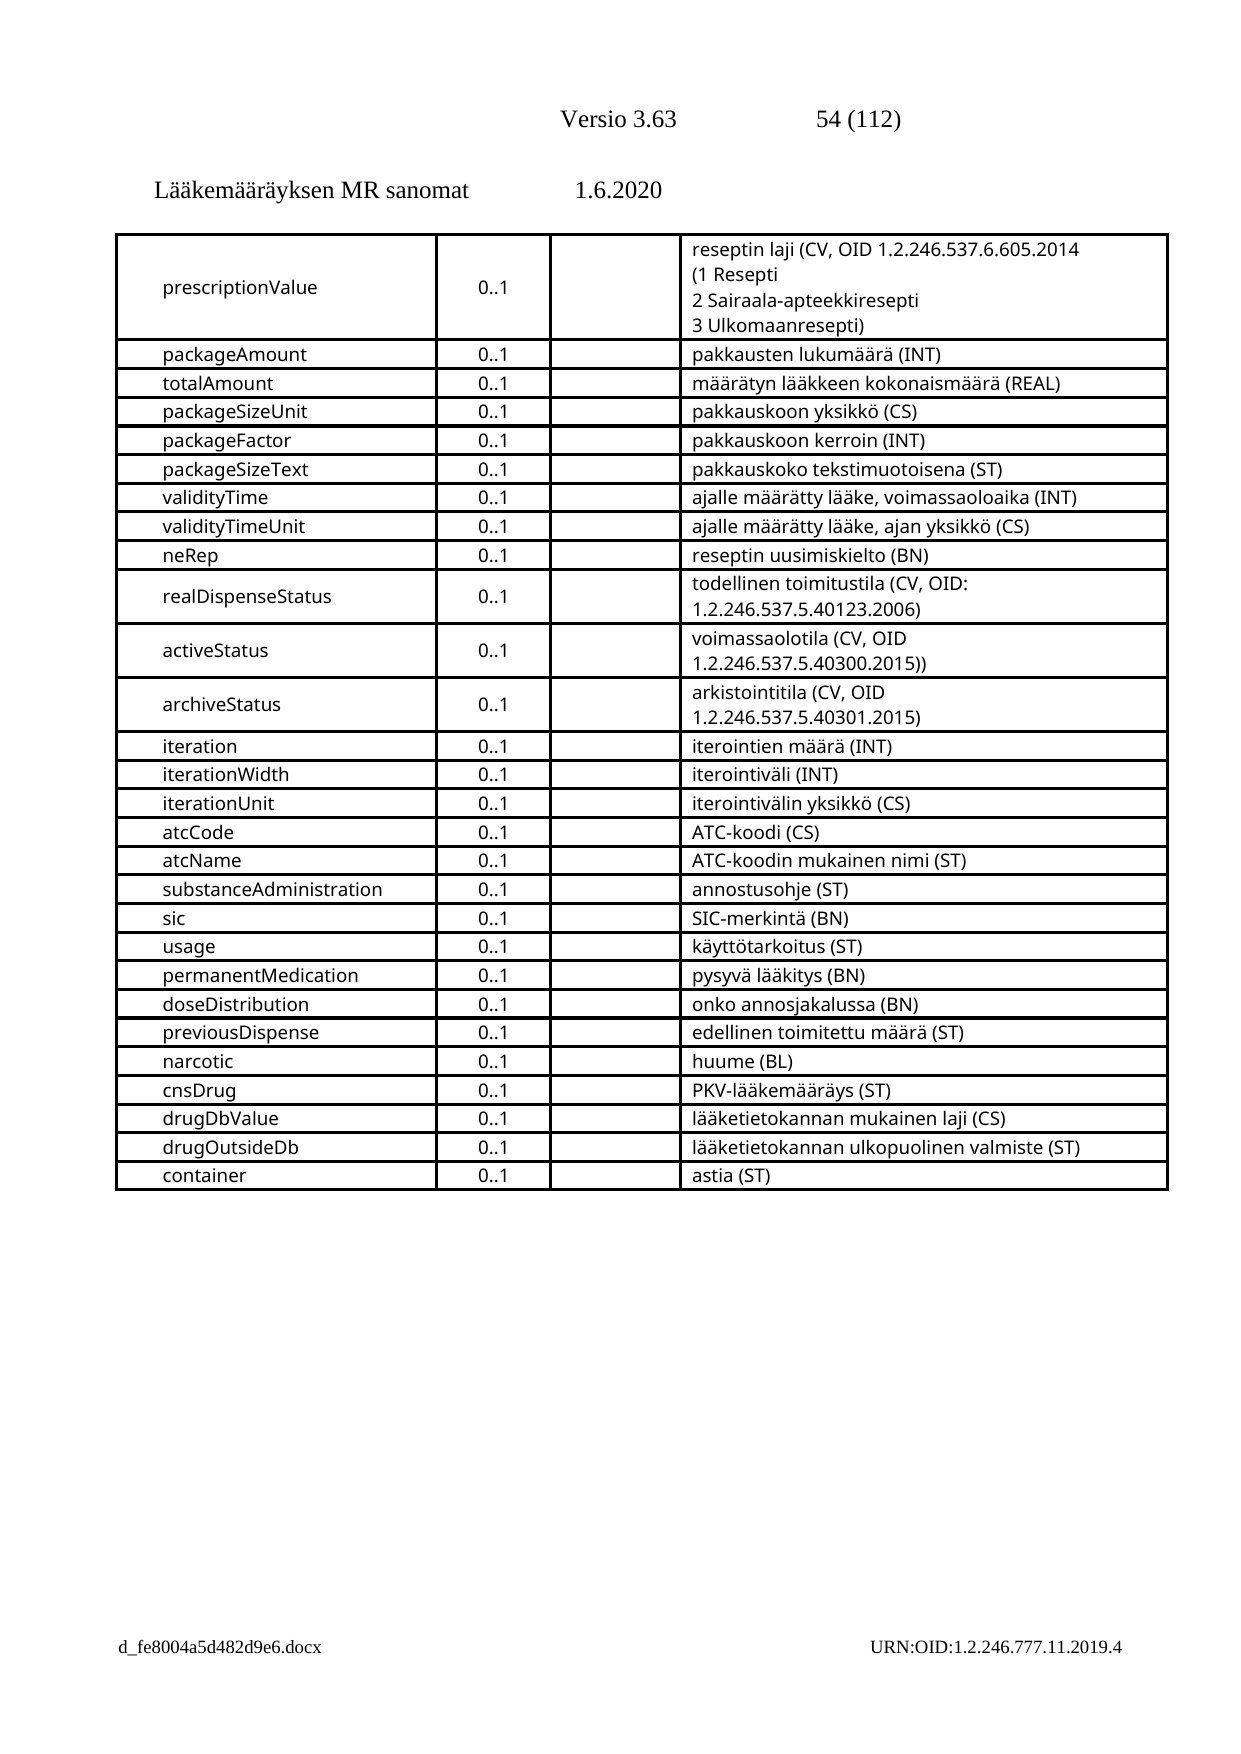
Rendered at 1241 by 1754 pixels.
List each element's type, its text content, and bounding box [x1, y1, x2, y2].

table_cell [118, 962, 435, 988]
table_cell prescriptionValue [118, 236, 435, 338]
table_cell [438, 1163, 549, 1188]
table_cell [552, 679, 679, 730]
table_cell [552, 370, 679, 396]
table_cell neRep [118, 542, 435, 567]
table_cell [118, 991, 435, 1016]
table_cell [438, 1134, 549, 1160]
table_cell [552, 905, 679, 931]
table_cell totalAmount [118, 370, 435, 396]
table_cell reseptin laji (CV, OID 1.2.246.537.6.605.2014 (1 Resepti 2 Sairaala-apteekkiresepti 3 Ulkomaanresepti) [682, 236, 1166, 338]
table_cell [552, 341, 679, 367]
table_cell reseptin uusimiskielto (BN) [682, 542, 1166, 567]
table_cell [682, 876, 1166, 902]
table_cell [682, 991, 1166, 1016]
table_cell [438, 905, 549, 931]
table_cell 0..1 [438, 485, 549, 510]
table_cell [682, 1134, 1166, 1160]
table_cell 0..1 [438, 679, 549, 730]
table_cell 0..1 [438, 428, 549, 453]
table_cell validityTimeUnit [118, 513, 435, 539]
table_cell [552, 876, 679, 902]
table_cell pakkauskoko tekstimuotoisena (ST) [682, 456, 1166, 482]
table_cell [552, 428, 679, 453]
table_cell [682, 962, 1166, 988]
table_cell pakkausten lukumäärä (INT) [682, 341, 1166, 367]
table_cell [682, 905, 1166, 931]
table_cell 0..1 [438, 571, 549, 622]
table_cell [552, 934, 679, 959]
table_cell [552, 513, 679, 539]
table_cell [552, 399, 679, 424]
table_cell 0..1 [438, 625, 549, 676]
table_cell iterationWidth [118, 762, 435, 787]
table_cell ajalle määrätty lääke, ajan yksikkö (CS) [682, 513, 1166, 539]
table_cell iterationUnit [118, 790, 435, 816]
table_cell packageSizeText [118, 456, 435, 482]
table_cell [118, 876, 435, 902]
table_cell ATC-koodi (CS) [682, 819, 1166, 844]
table_cell 0..1 [438, 456, 549, 482]
table_cell 0..1 [438, 790, 549, 816]
table_cell [552, 819, 679, 844]
table_cell ajalle määrätty lääke, voimassaoloaika (INT) [682, 485, 1166, 510]
table_cell iteration [118, 733, 435, 759]
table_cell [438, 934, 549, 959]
table_cell määrätyn lääkkeen kokonaismäärä (REAL) [682, 370, 1166, 396]
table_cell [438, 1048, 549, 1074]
table_cell packageFactor [118, 428, 435, 453]
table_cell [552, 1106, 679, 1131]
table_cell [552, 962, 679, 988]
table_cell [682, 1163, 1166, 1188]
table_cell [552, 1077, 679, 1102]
table_cell atcCode [118, 819, 435, 844]
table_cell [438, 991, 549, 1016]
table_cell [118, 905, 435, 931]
table_cell [552, 625, 679, 676]
table_cell voimassaolotila (CV, OID 1.2.246.537.5.40300.2015)) [682, 625, 1166, 676]
table_cell 0..1 [438, 341, 549, 367]
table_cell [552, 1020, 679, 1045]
table_cell [552, 485, 679, 510]
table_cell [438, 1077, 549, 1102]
table_cell 0..1 [438, 513, 549, 539]
table_cell 0..1 [438, 762, 549, 787]
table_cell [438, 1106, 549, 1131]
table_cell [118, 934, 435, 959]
table_cell 0..1 [438, 733, 549, 759]
table_cell [552, 790, 679, 816]
table_cell iterointiväli (INT) [682, 762, 1166, 787]
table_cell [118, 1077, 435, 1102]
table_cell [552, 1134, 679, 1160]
table_cell archiveStatus [118, 679, 435, 730]
table_cell 0..1 [438, 370, 549, 396]
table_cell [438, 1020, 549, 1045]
table_cell [552, 542, 679, 567]
table_cell iterointien määrä (INT) [682, 733, 1166, 759]
table_cell pakkauskoon yksikkö (CS) [682, 399, 1166, 424]
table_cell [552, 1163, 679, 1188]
table_cell [552, 571, 679, 622]
table_cell validityTime [118, 485, 435, 510]
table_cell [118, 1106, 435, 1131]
table_cell [552, 456, 679, 482]
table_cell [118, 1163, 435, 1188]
table_cell atcName [118, 848, 435, 873]
table_cell pakkauskoon kerroin (INT) [682, 428, 1166, 453]
table_cell [552, 236, 679, 338]
table_cell 0..1 [438, 819, 549, 844]
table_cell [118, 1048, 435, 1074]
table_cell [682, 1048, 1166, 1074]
table_cell [552, 762, 679, 787]
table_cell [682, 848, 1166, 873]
table_cell todellinen toimitustila (CV, OID: 1.2.246.537.5.40123.2006) [682, 571, 1166, 622]
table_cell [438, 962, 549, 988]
table_cell 0..1 [438, 399, 549, 424]
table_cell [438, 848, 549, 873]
table_cell activeStatus [118, 625, 435, 676]
table_cell realDispenseStatus [118, 571, 435, 622]
table_cell arkistointitila (CV, OID 1.2.246.537.5.40301.2015) [682, 679, 1166, 730]
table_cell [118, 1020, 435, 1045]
table_cell 0..1 [438, 542, 549, 567]
table_cell [552, 733, 679, 759]
table_cell packageSizeUnit [118, 399, 435, 424]
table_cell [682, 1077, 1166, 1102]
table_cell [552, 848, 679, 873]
table_cell packageAmount [118, 341, 435, 367]
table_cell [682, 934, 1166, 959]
table_cell iterointivälin yksikkö (CS) [682, 790, 1166, 816]
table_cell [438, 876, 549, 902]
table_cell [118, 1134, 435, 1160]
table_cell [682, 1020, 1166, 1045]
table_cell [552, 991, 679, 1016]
table_cell 0..1 [438, 236, 549, 338]
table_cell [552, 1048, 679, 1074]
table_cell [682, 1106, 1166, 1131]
